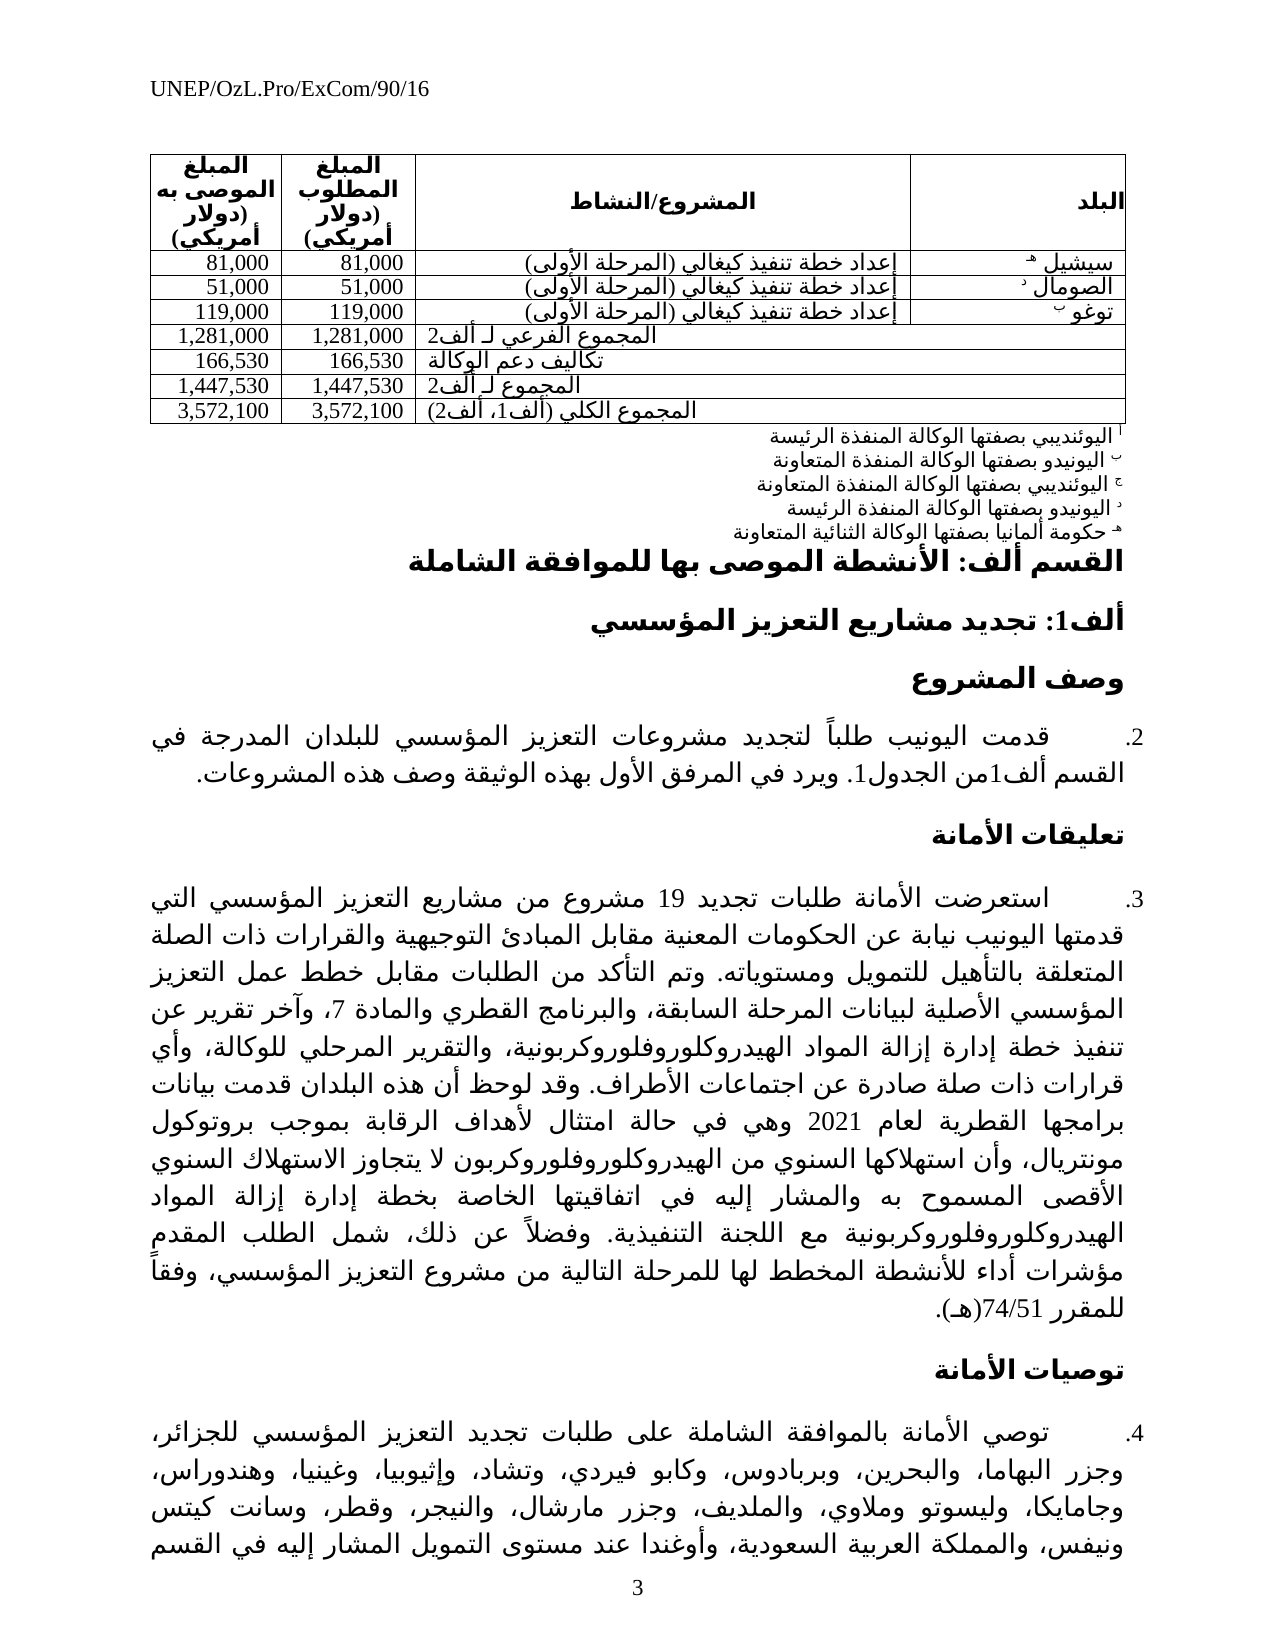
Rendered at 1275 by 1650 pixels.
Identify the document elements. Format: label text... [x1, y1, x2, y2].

table_cell سيشيل هـ [911, 251, 1125, 275]
table_cell المجموع الكلي (ألف1، ألف2) [416, 399, 1125, 423]
table_cell 51,000 [151, 276, 281, 299]
text توصيات الأمانة [150, 1354, 1125, 1385]
list ب اليونيدو بصفتها الوكالة المنفذة المتعاونة [150, 448, 1125, 472]
table_cell 51,000 [282, 276, 415, 299]
text القسم ألف: الأنشطة الموصى بها للموافقة الشاملة [150, 544, 1125, 578]
table_cell 166,530 [282, 350, 415, 373]
table_cell 166,530 [151, 350, 281, 373]
table_cell تكاليف دعم الوكالة [416, 350, 1125, 373]
table_cell 3,572,100 [282, 399, 415, 423]
table_header البلد [911, 155, 1125, 250]
table_header المبلغ المطلوب (دولار أمريكي) [282, 155, 415, 250]
table_header المبلغ الموصى به (دولار أمريكي) [151, 155, 281, 250]
table_cell 1,447,530 [282, 375, 415, 398]
list قدمت اليونيب طلباً لتجديد مشروعات التعزيز المؤسسي للبلدان المدرجة في القسم ألف1من الجدول1. ويرد في المرفق الأول بهذه الوثيقة وصف هذه المشروعات. [150, 720, 1125, 788]
table_cell 3,572,100 [151, 399, 281, 423]
table_cell إعداد خطة تنفيذ كيغالي (المرحلة الأولى) [416, 300, 910, 324]
table_cell المجموع الفرعي لـ ألف2 [416, 325, 1125, 349]
table_cell 81,000 [151, 251, 281, 275]
table_cell 119,000 [282, 300, 415, 324]
table_cell 81,000 [282, 251, 415, 275]
table_cell الصومال د [911, 276, 1125, 299]
table_cell إعداد خطة تنفيذ كيغالي (المرحلة الأولى) [416, 251, 910, 275]
list استعرضت الأمانة طلبات تجديد 19 مشروع من مشاريع التعزيز المؤسسي التي قدمتها اليونيب نيابة عن الحكومات المعنية مقابل المبادئ التوجيهية والقرارات ذات الصلة المتعلقة بالتأهيل للتمويل ومستوياته. وتم التأكد من الطلبات مقابل خطط عمل التعزيز المؤسسي الأصلية لبيانات المرحلة السابقة، والبرنامج القطري والمادة 7، وآخر تقرير عن تنفيذ خطة إدارة إزالة المواد الهيدروكلوروفلوروكربونية، والتقرير المرحلي للوكالة، وأي قرارات ذات صلة صادرة عن اجتماعات الأطراف. وقد لوحظ أن هذه البلدان قدمت بيانات برامجها القطرية لعام 2021 وهي في حالة امتثال لأهداف الرقابة بموجب بروتوكول مونتريال، وأن استهلاكها السنوي من الهيدروكلوروفلوروكربون لا يتجاوز الاستهلاك السنوي الأقصى المسموح به والمشار إليه في اتفاقيتها الخاصة بخطة إدارة إزالة المواد الهيدروكلوروفلوروكربونية مع اللجنة التنفيذية. وفضلاً عن ذلك، شمل الطلب المقدم مؤشرات أداء للأنشطة المخطط لها للمرحلة التالية من مشروع التعزيز المؤسسي، وفقاً للمقرر 74/51(هـ). [150, 882, 1125, 1323]
table_cell 1,281,000 [151, 325, 281, 349]
list ج اليوئنديبي بصفتها الوكالة المنفذة المتعاونة [150, 472, 1125, 496]
table_cell إعداد خطة تنفيذ كيغالي (المرحلة الأولى) [416, 276, 910, 299]
table_cell 1,447,530 [151, 375, 281, 398]
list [150, 1416, 1125, 1559]
text وصف المشروع [150, 661, 1125, 695]
text تعليقات الأمانة [150, 819, 1125, 851]
table_header المشروع/النشاط [416, 155, 910, 250]
text ألف1: تجديد مشاريع التعزيز المؤسسي [150, 603, 1125, 636]
list أ اليوئنديبي بصفتها الوكالة المنفذة الرئيسة [150, 424, 1125, 448]
table_cell المجموع لـ ألف2 [416, 375, 1125, 398]
table_cell 119,000 [151, 300, 281, 324]
table_cell 1,281,000 [282, 325, 415, 349]
table_cell توغو ب [911, 300, 1125, 324]
list د اليونيدو بصفتها الوكالة المنفذة الرئيسة [150, 496, 1125, 520]
list هـ حكومة ألمانيا بصفتها الوكالة الثنائية المتعاونة [150, 520, 1125, 544]
